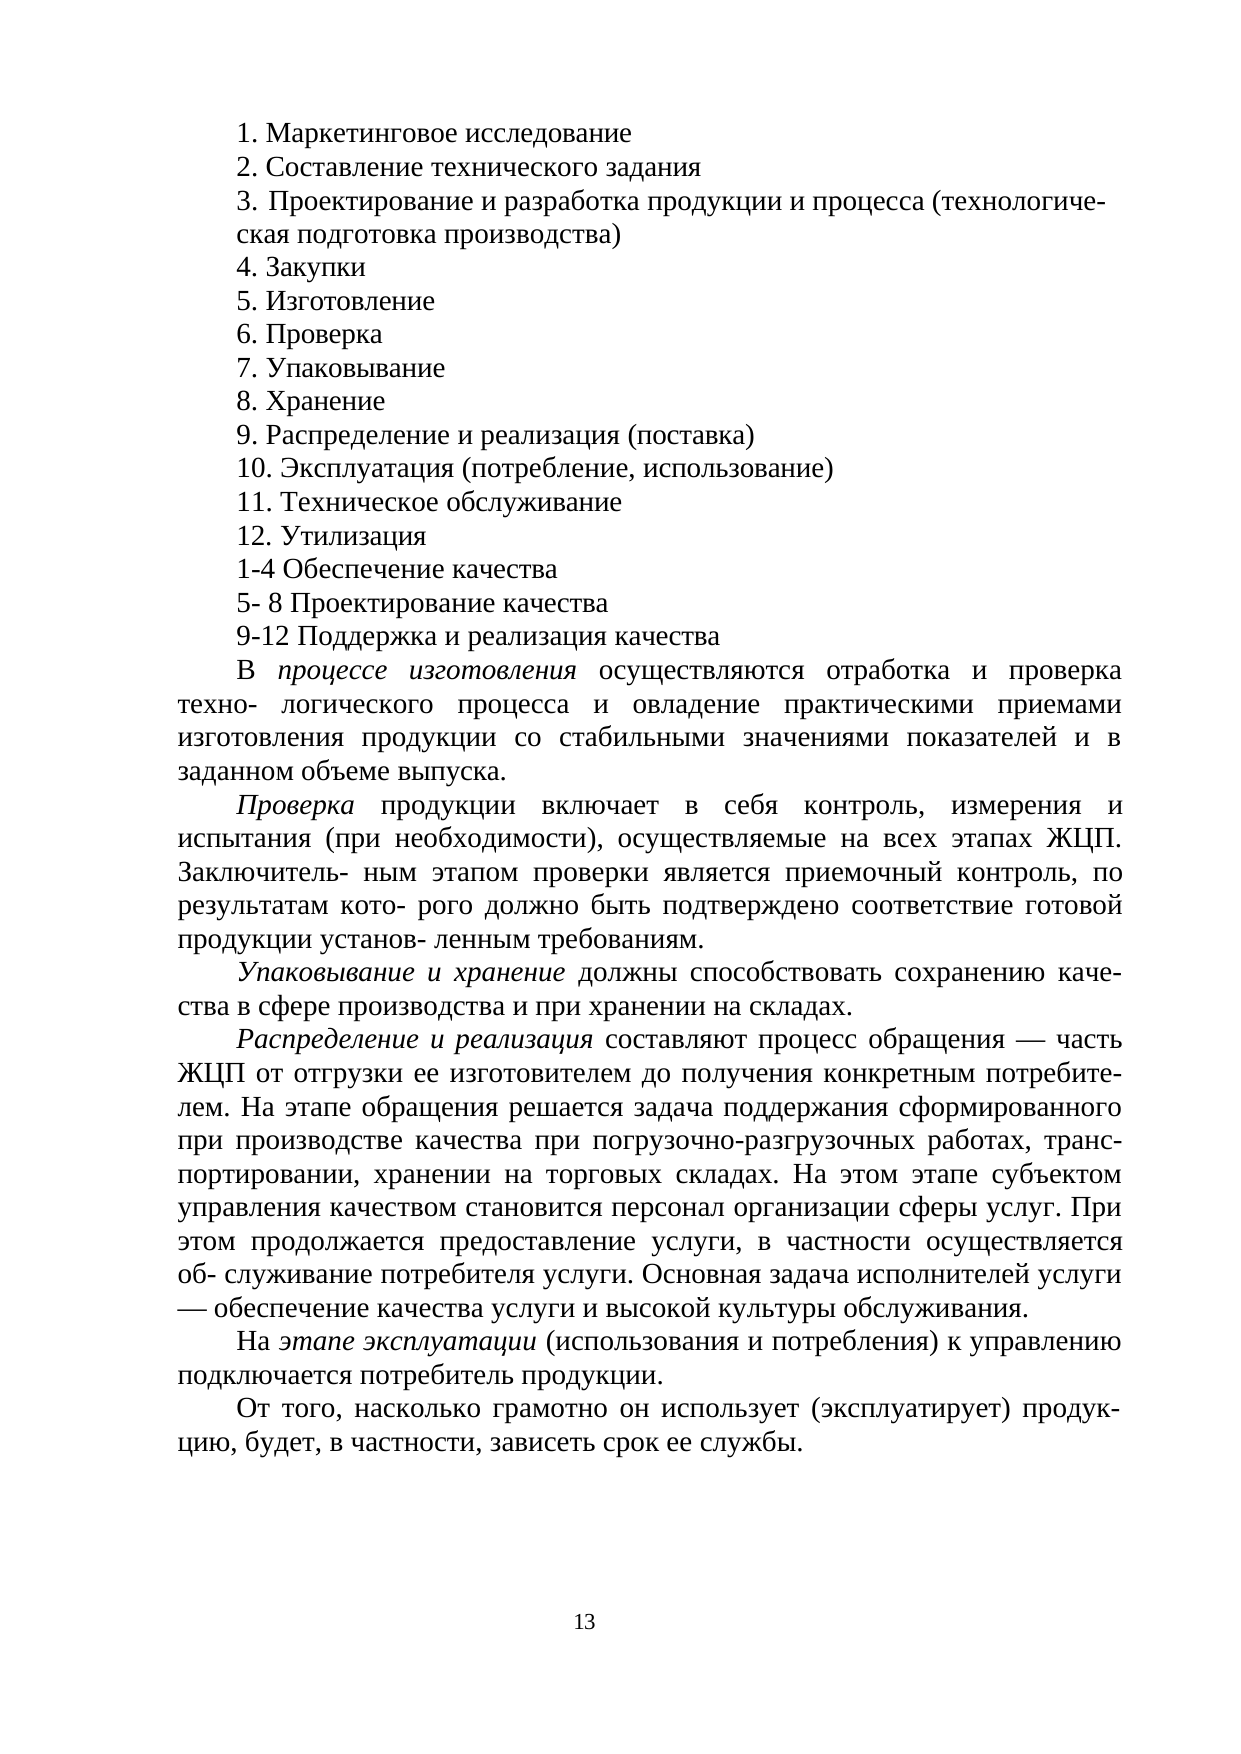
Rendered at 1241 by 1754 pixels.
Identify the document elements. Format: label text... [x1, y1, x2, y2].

text На этапе эксплуатации (использования и потребления) к управлению подключается потребитель продукции. [177, 1323, 1122, 1391]
text В процессе изготовления осуществляются отработка и проверка техно- логического процесса и овладение практическими приемами изготовления продукции со стабильными значениями показателей и в заданном объеме выпуска. [177, 652, 1122, 787]
list Составление технического задания [236, 149, 1151, 183]
list Техническое обслуживание [236, 484, 1151, 518]
text От того, насколько грамотно он использует (эксплуатирует) продук- цию, будет, в частности, зависеть срок ее службы. [177, 1391, 1121, 1458]
list Хранение [236, 384, 1151, 417]
list Распределение и реализация (поставка) [236, 417, 1151, 451]
list Утилизация [236, 518, 1151, 552]
list Изготовление [236, 283, 1151, 317]
list Проектирование и разработка продукции и процесса (технологиче- ская подготовка производства) [236, 183, 1122, 250]
text Упаковывание и хранение должны способствовать сохранению каче- ства в сфере производства и при хранении на складах. [177, 954, 1122, 1022]
text Проверка продукции включает в себя контроль, измерения и испытания (при необходимости), осуществляемые на всех этапах ЖЦП. Заключитель- ным этапом проверки является приемочный контроль, по результатам кото- рого должно быть подтверждено соответствие готовой продукции установ- ленным требованиям. [177, 787, 1123, 954]
list Закупки [236, 250, 1151, 283]
list Проверка [236, 317, 1151, 350]
list Эксплуатация (потребление, использование) [236, 451, 1151, 484]
list Маркетинговое исследование [236, 115, 1151, 149]
text 5- 8 Проектирование качества [236, 585, 1151, 619]
text 1-4 Обеспечение качества [236, 552, 1151, 585]
list Упаковывание [236, 350, 1151, 384]
text 9-12 Поддержка и реализация качества [236, 619, 1151, 652]
text Распределение и реализация составляют процесс обращения — часть ЖЦП от отгрузки ее изготовителем до получения конкретным потребите- лем. На этапе обращения решается задача поддержания сформированного при производстве качества при погрузочно-разгрузочных работах, транс- портировании, хранении на торговых складах. На этом этапе субъектом управления качеством становится персонал организации сферы услуг. При этом продолжается предоставление услуги, в частности осуществляется об- служивание потребителя услуги. Основная задача исполнителей услуги — обеспечение качества услуги и высокой культуры обслуживания. [177, 1022, 1123, 1323]
